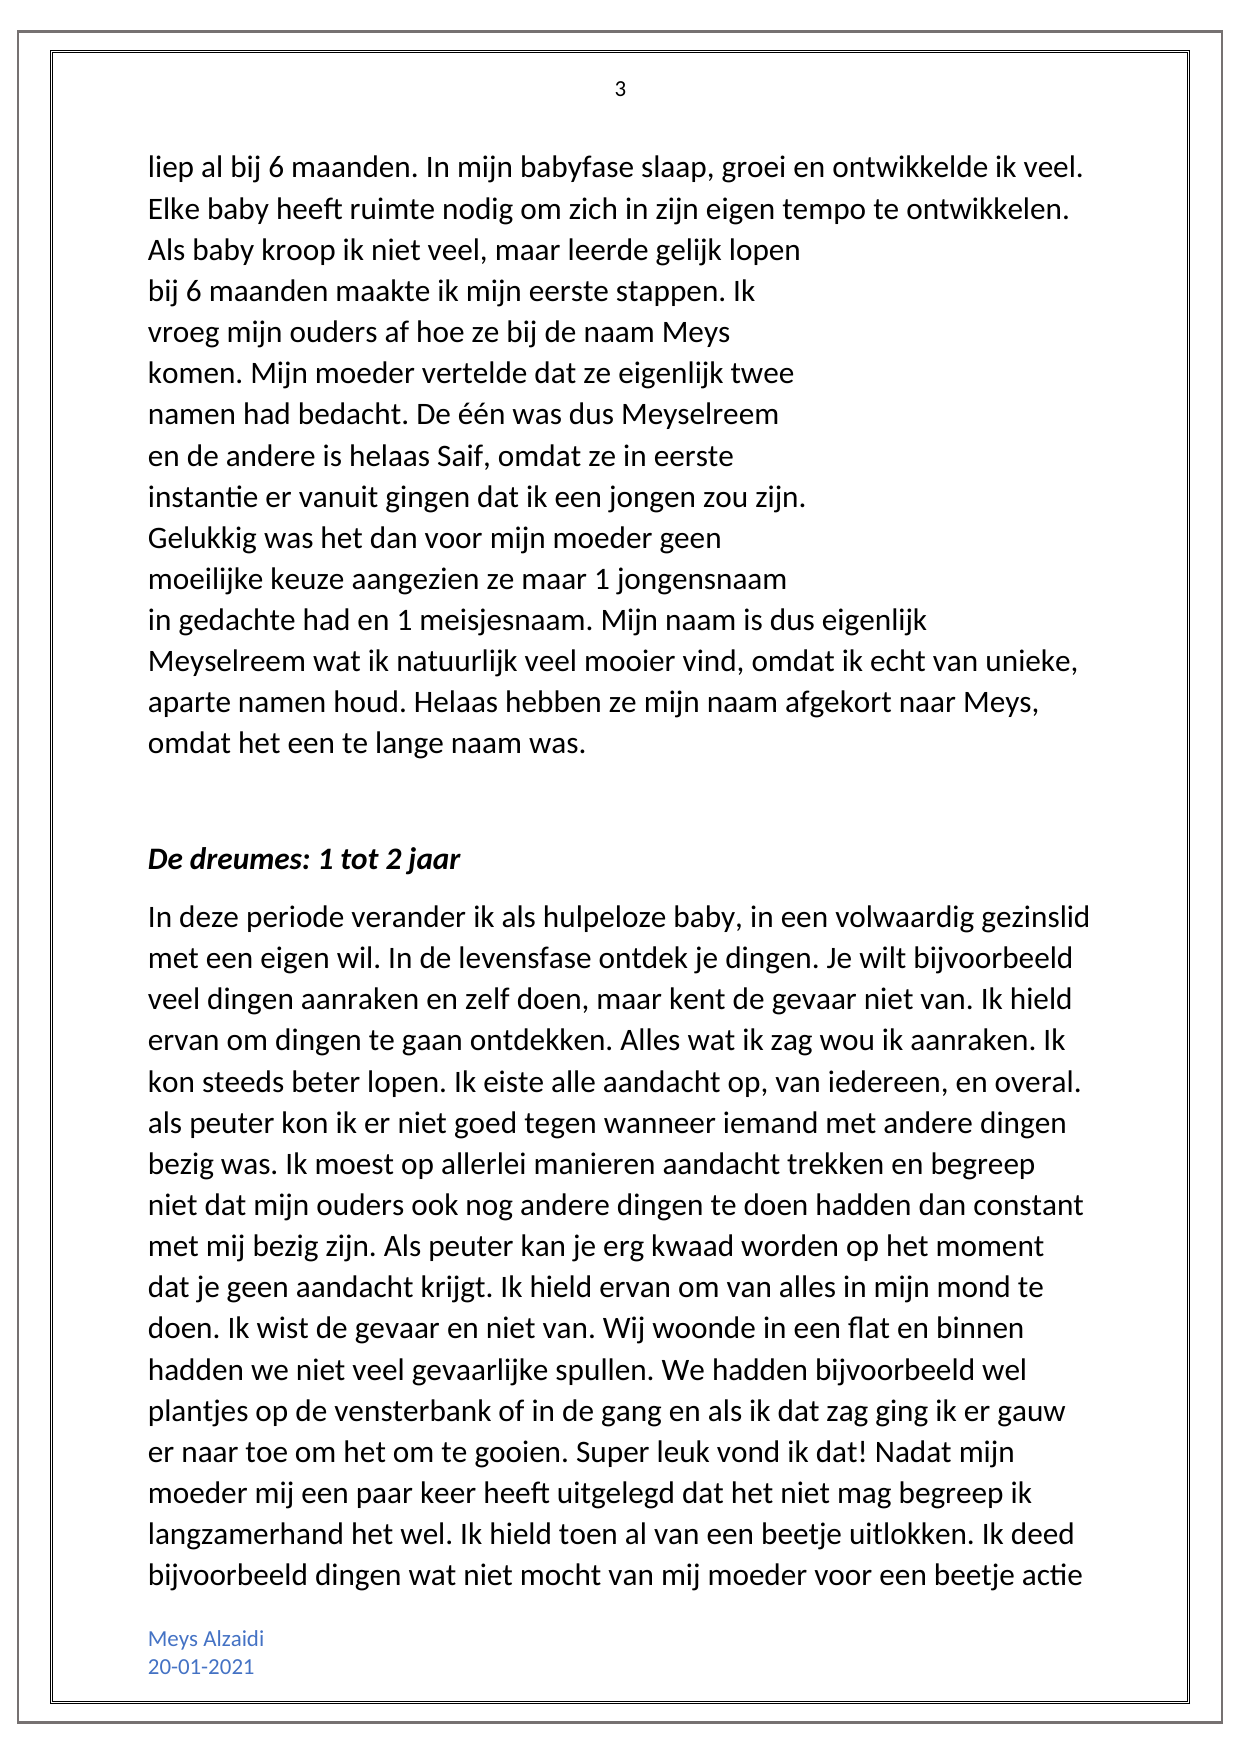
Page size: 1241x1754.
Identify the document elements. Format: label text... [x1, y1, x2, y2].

text De dreumes: 1 tot 2 jaar [148, 839, 1093, 877]
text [148, 148, 1093, 762]
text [148, 897, 1093, 1593]
